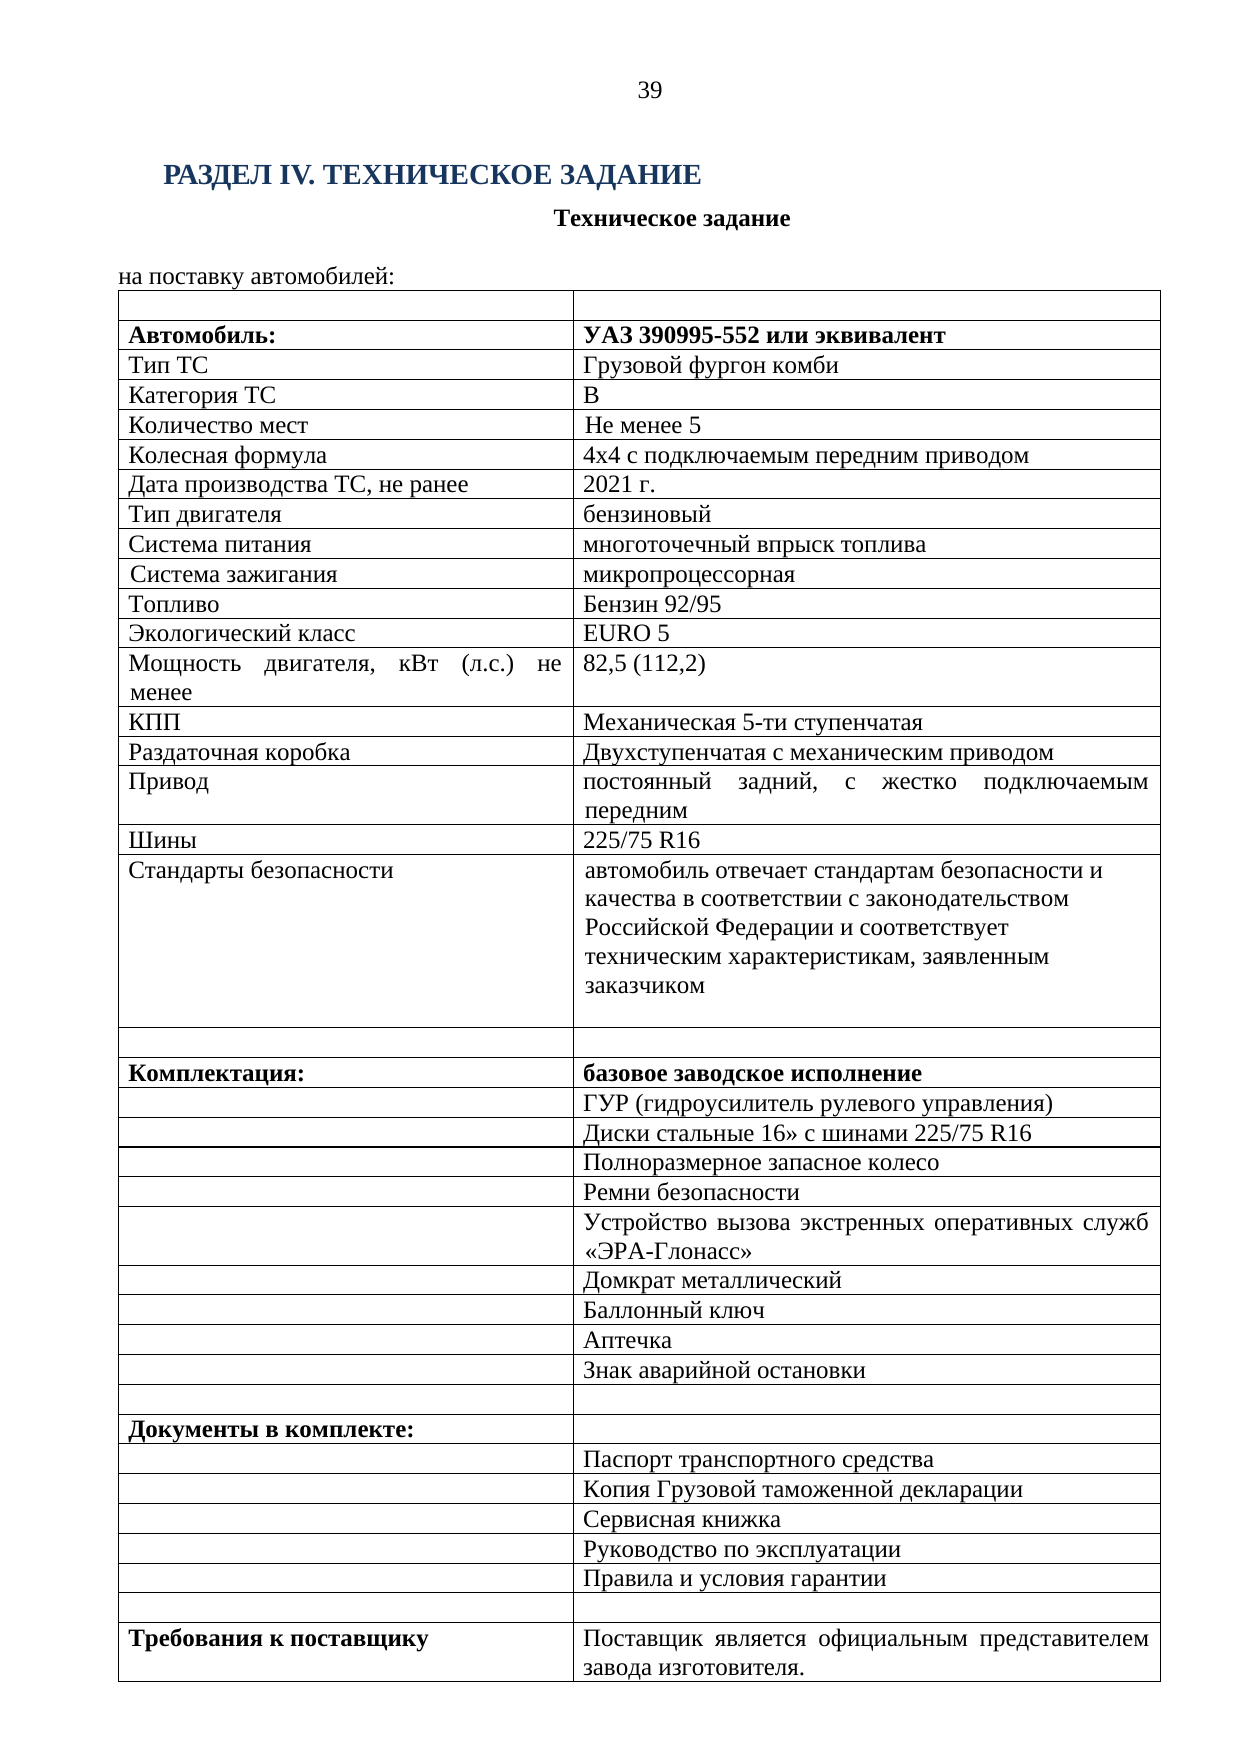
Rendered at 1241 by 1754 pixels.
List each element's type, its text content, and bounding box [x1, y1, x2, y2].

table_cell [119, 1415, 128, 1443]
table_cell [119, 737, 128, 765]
table_cell автомобиль отвечает стандартам безопасности и качества в соответствии с законодательством Российской Федерации и соответствует техническим характеристикам, заявленным заказчиком [574, 855, 1160, 1027]
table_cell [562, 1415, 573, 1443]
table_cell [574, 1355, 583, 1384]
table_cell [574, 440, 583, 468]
table_cell [562, 1564, 573, 1592]
table_cell [119, 1504, 128, 1533]
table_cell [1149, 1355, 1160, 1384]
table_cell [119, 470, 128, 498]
subtitle РАЗДЕЛ IV. ТЕХНИЧЕСКОЕ ЗАДАНИЕ [163, 157, 1181, 191]
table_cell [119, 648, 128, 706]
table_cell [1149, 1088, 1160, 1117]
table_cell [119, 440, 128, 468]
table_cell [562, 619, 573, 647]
table_cell Требования к поставщику [119, 1623, 573, 1681]
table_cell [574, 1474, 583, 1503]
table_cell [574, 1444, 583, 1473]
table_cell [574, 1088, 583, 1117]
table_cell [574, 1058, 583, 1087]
table_cell Стандарты безопасности [119, 855, 573, 1027]
table_cell [574, 1593, 583, 1622]
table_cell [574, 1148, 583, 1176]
table_cell [1149, 1415, 1160, 1443]
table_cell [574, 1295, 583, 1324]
table_cell [119, 1593, 128, 1622]
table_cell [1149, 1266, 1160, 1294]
table_cell [562, 1148, 573, 1176]
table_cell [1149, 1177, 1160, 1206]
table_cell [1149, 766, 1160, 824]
table_cell [562, 1028, 573, 1057]
table_cell [119, 1177, 128, 1206]
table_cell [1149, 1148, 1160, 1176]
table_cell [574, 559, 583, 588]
table_cell [562, 1593, 573, 1622]
table_header [1149, 291, 1160, 319]
table_cell [119, 1207, 573, 1264]
table_cell [119, 1295, 128, 1324]
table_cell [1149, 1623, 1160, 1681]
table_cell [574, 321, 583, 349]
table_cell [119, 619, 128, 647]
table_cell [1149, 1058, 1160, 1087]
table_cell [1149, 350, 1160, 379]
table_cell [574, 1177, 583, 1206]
table_cell [574, 1415, 583, 1443]
table_cell [562, 1474, 573, 1503]
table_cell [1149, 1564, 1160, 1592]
table_cell [562, 1444, 573, 1473]
table_cell [1149, 1593, 1160, 1622]
table_cell [1149, 1385, 1160, 1413]
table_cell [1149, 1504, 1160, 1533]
table_cell [1149, 1028, 1160, 1057]
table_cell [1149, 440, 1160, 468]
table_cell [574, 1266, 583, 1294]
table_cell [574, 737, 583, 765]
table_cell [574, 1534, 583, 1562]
table_cell [562, 1385, 573, 1413]
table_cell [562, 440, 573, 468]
table_header [562, 291, 573, 319]
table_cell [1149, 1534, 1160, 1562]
table_cell [574, 1028, 583, 1057]
table_cell [119, 1355, 128, 1384]
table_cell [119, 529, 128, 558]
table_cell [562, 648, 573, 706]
table_cell 82,5 (112,2) [574, 648, 1160, 706]
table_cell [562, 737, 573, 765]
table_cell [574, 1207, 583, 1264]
table_cell [574, 1385, 583, 1413]
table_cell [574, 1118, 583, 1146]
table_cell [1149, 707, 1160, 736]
table_cell [562, 1534, 573, 1562]
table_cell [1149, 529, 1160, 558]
table_cell [119, 1474, 128, 1503]
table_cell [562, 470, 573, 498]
table_cell [119, 1088, 128, 1117]
table_cell [119, 1534, 128, 1562]
table_cell [562, 1177, 573, 1206]
table_cell [562, 1088, 573, 1117]
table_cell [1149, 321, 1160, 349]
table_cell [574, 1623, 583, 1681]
table_header [119, 291, 128, 319]
table_cell [119, 1385, 128, 1413]
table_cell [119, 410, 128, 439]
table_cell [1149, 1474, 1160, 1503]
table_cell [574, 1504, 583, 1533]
table_cell [119, 1325, 128, 1354]
table_cell Система зажигания [119, 559, 573, 588]
table_cell [119, 1444, 128, 1473]
table_cell [562, 1295, 573, 1324]
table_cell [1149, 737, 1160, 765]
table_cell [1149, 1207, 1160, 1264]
text Техническое задание [118, 203, 1181, 232]
table_cell [562, 1118, 573, 1146]
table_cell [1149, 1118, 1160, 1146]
table_cell [562, 1504, 573, 1533]
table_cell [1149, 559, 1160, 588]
table_cell Привод [119, 766, 573, 824]
table_cell [119, 1564, 128, 1592]
table_cell [562, 1325, 573, 1354]
table_cell [119, 1148, 128, 1176]
table_cell [562, 1266, 573, 1294]
table_cell [562, 1355, 573, 1384]
table_cell [119, 1028, 128, 1057]
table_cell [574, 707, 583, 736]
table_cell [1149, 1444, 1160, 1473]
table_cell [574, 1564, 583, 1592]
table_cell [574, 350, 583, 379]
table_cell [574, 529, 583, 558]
table_cell [119, 1118, 128, 1146]
table_cell [119, 1266, 128, 1294]
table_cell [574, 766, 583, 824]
text на поставку автомобилей: [118, 261, 1181, 290]
table_header [574, 291, 583, 319]
